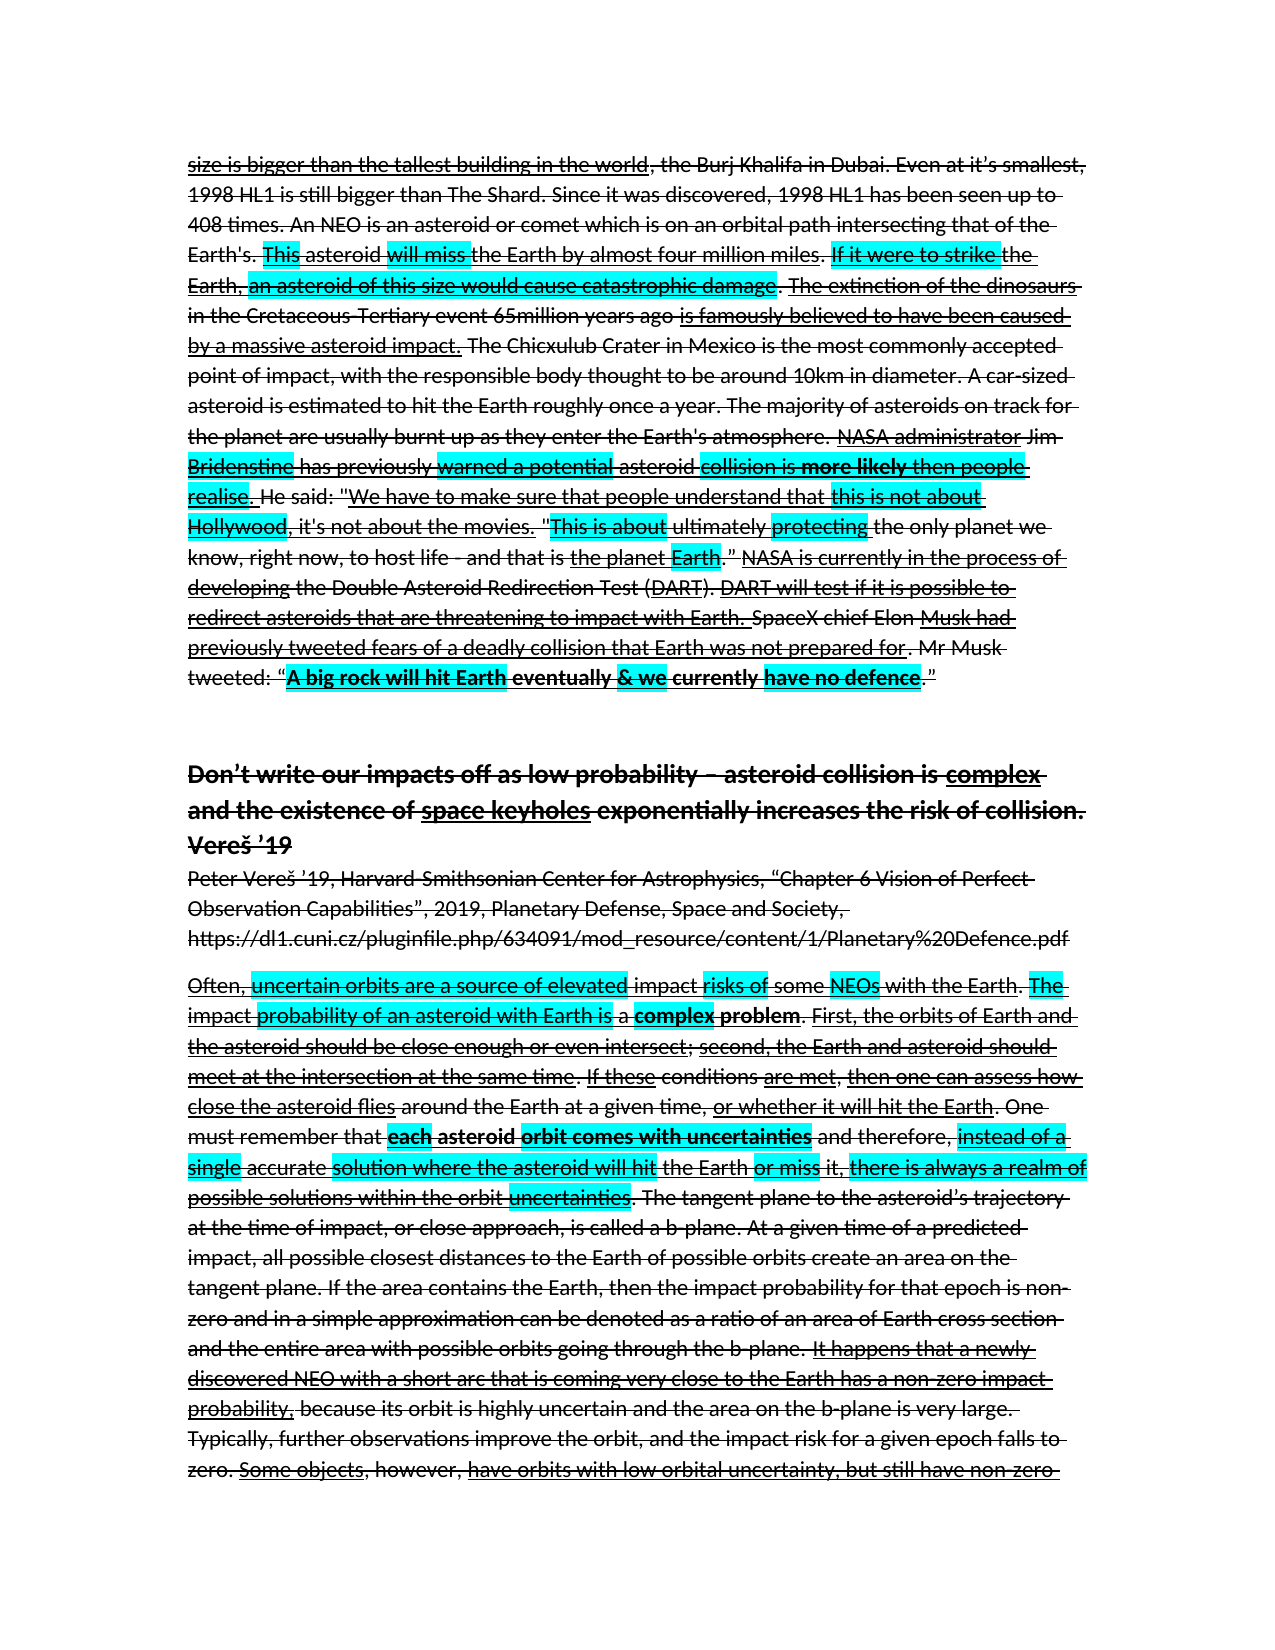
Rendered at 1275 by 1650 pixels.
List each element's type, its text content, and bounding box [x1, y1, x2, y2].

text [187, 150, 1087, 692]
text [187, 1178, 1087, 1483]
text Peter Vereš ’19, Harvard-Smithsonian Center for Astrophysics, “Chapter 6 Vision of Perfect Observation Capabilities”, 2019, Planetary Defense, Space and Society, https://dl1.cuni.cz/pluginfile.php/634091/mod_resource/content/1/Planetary%20Defence.pdf [187, 864, 1087, 953]
subtitle Don’t write our impacts off as low probability – asteroid collision is complex and the existence of space keyholes exponentially increases the risk of collision. Vereš ’19 [187, 757, 1087, 862]
